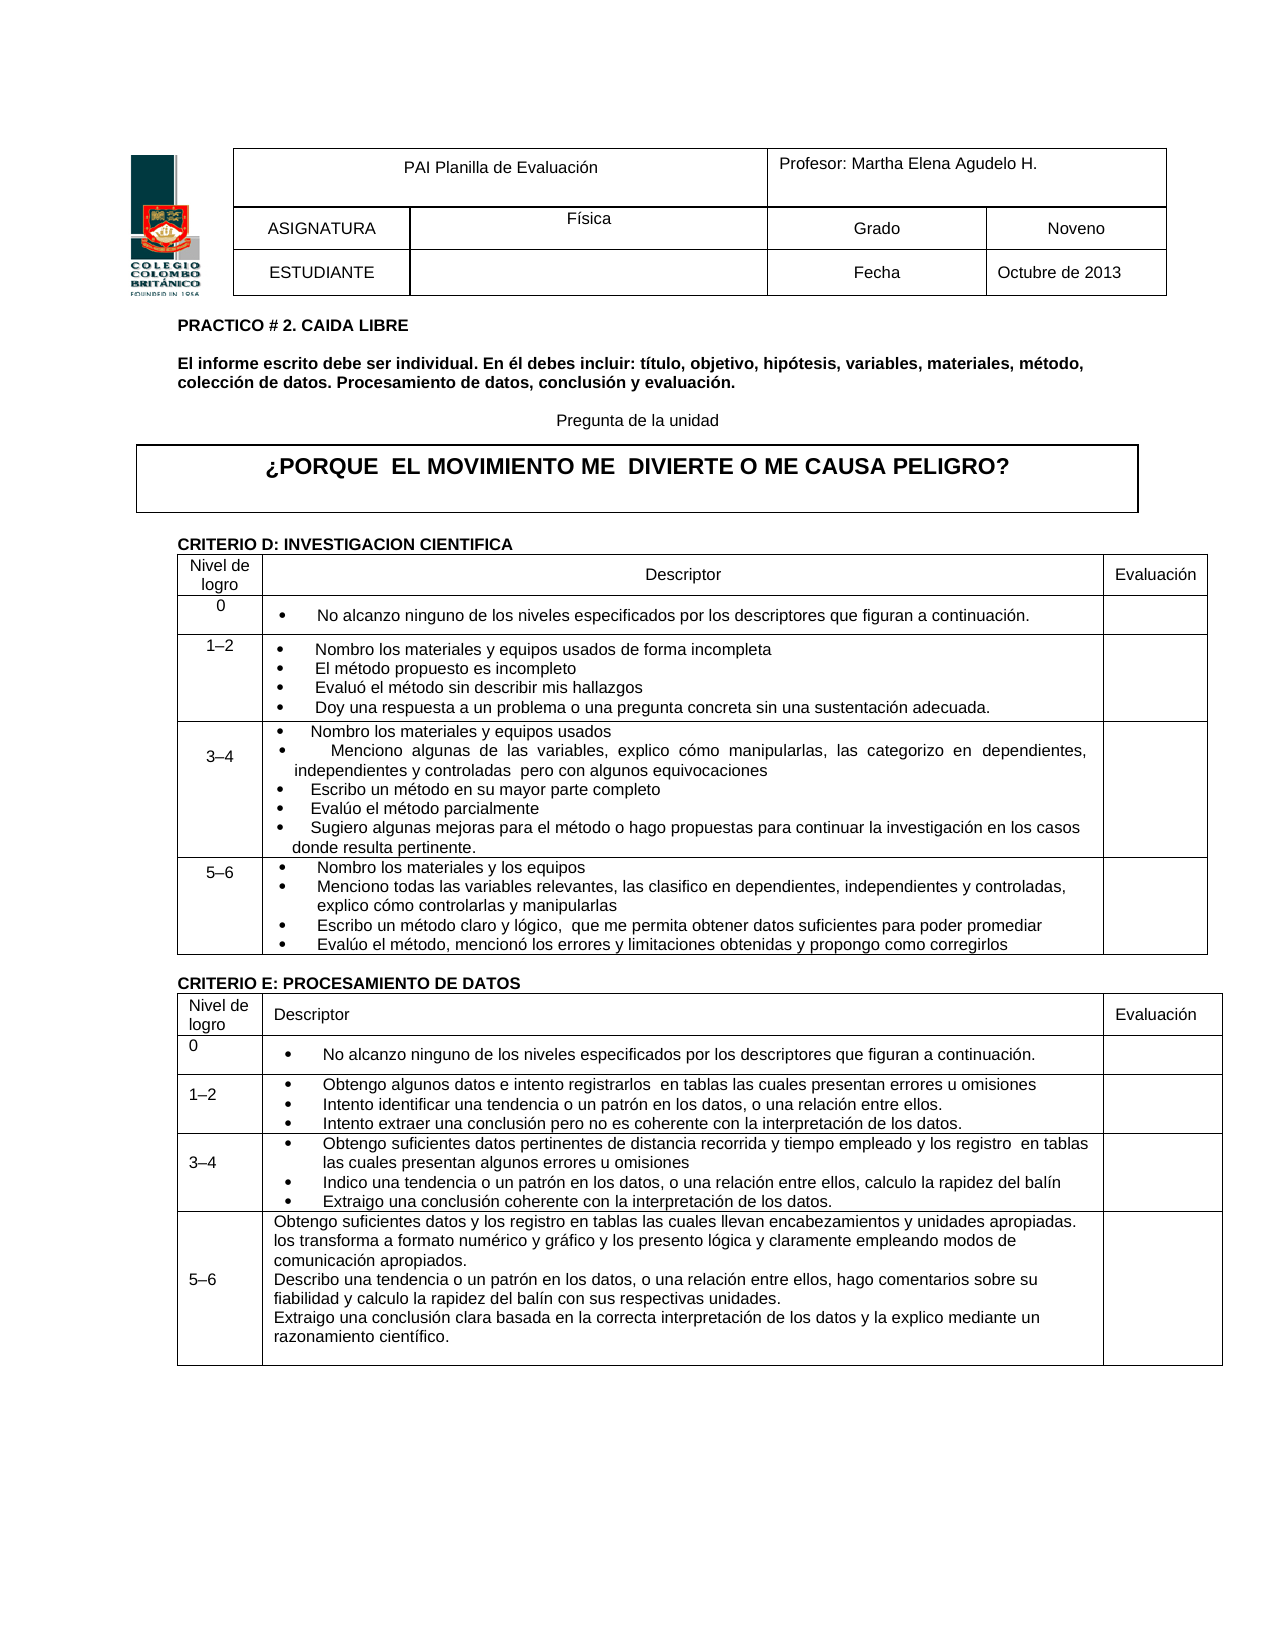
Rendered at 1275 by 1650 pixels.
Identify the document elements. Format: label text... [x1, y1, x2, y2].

table_cell [1104, 635, 1207, 721]
table_header Evaluación [1104, 994, 1222, 1035]
table_cell Nombro los materiales y equipos usados Menciono algunas de las variables, explico cómo manipularlas, las categorizo en dependientes, independientes y controladas pero con algunos equivocaciones Escribo un método en su mayor parte completo Evalúo el método parcialmente Sugiero algunas mejoras para el método o hago propuestas para continuar la investigación en los casos donde resulta pertinente. [263, 722, 1103, 857]
table_cell 1–2 [178, 1075, 262, 1133]
table_cell Obtengo algunos datos e intento registrarlos en tablas las cuales presentan errores u omisiones Intento identificar una tendencia o un patrón en los datos, o una relación entre ellos. Intento extraer una conclusión pero no es coherente con la interpretación de los datos. [263, 1075, 1103, 1133]
table_header Profesor: Martha Elena Agudelo H. [768, 149, 1166, 206]
text CRITERIO E: PROCESAMIENTO DE DATOS [177, 974, 1098, 993]
table_header Descriptor [263, 555, 1103, 595]
table_cell Obtengo suficientes datos y los registro en tablas las cuales llevan encabezamientos y unidades apropiadas. los transforma a formato numérico y gráfico y los presento lógica y claramente empleando modos de comunicación apropiados. Describo una tendencia o un patrón en los datos, o una relación entre ellos, hago comentarios sobre su fiabilidad y calculo la rapidez del balín con sus respectivas unidades. Extraigo una conclusión clara basada en la correcta interpretación de los datos y la explico mediante un razonamiento científico. [263, 1212, 1103, 1365]
table_header Nivel de logro [178, 555, 262, 595]
table_cell No alcanzo ninguno de los niveles especificados por los descriptores que figuran a continuación. [263, 596, 1103, 634]
table_header PAI Planilla de Evaluación [234, 149, 767, 206]
table_cell [1104, 1036, 1222, 1074]
table_cell Grado [768, 208, 986, 248]
table_cell 3–4 [178, 722, 262, 857]
table_header Nivel de logro [178, 994, 262, 1035]
table_cell 1–2 [178, 635, 262, 721]
table_cell 5–6 [178, 1212, 262, 1365]
table_header Evaluación [1104, 555, 1207, 595]
table_cell Fecha [768, 250, 986, 295]
table_cell Nombro los materiales y los equipos Menciono todas las variables relevantes, las clasifico en dependientes, independientes y controladas, explico cómo controlarlas y manipularlas Escribo un método claro y lógico, que me permita obtener datos suficientes para poder promediar Evalúo el método, mencionó los errores y limitaciones obtenidas y propongo como corregirlos [263, 858, 1103, 954]
table_cell 5–6 [178, 858, 262, 954]
table_cell Física [411, 208, 767, 248]
table_cell [1104, 1075, 1222, 1133]
table_cell 0 [178, 596, 262, 634]
table_header [166, 148, 233, 295]
table_cell No alcanzo ninguno de los niveles especificados por los descriptores que figuran a continuación. [263, 1036, 1103, 1074]
text CRITERIO D: INVESTIGACION CIENTIFICA [177, 534, 1098, 553]
table_cell Obtengo suficientes datos pertinentes de distancia recorrida y tiempo empleado y los registro en tablas las cuales presentan algunos errores u omisiones Indico una tendencia o un patrón en los datos, o una relación entre ellos, calculo la rapidez del balín Extraigo una conclusión coherente con la interpretación de los datos. [263, 1134, 1103, 1211]
table_header Descriptor [263, 994, 1103, 1035]
table_cell [1104, 722, 1207, 857]
table_cell Nombro los materiales y equipos usados de forma incompleta El método propuesto es incompleto Evaluó el método sin describir mis hallazgos Doy una respuesta a un problema o una pregunta concreta sin una sustentación adecuada. [263, 635, 1103, 721]
table_cell ESTUDIANTE [234, 250, 409, 295]
table_cell 3–4 [178, 1134, 262, 1211]
table_cell [1104, 858, 1207, 954]
table_cell [411, 250, 767, 295]
text PRACTICO # 2. CAIDA LIBRE [177, 315, 1098, 334]
table_cell Noveno [987, 208, 1166, 248]
table_cell 0 [178, 1036, 262, 1074]
table_cell Octubre de 2013 [987, 250, 1166, 295]
table_cell [1104, 596, 1207, 634]
text El informe escrito debe ser individual. En él debes incluir: título, objetivo, hipótesis, variables, materiales, método, colección de datos. Procesamiento de datos, conclusión y evaluación. [177, 354, 1098, 392]
table_cell [1104, 1134, 1222, 1211]
picture [119, 155, 215, 296]
table_cell ASIGNATURA [234, 208, 409, 248]
text Pregunta de la unidad [177, 411, 1098, 430]
table_cell [1104, 1212, 1222, 1365]
